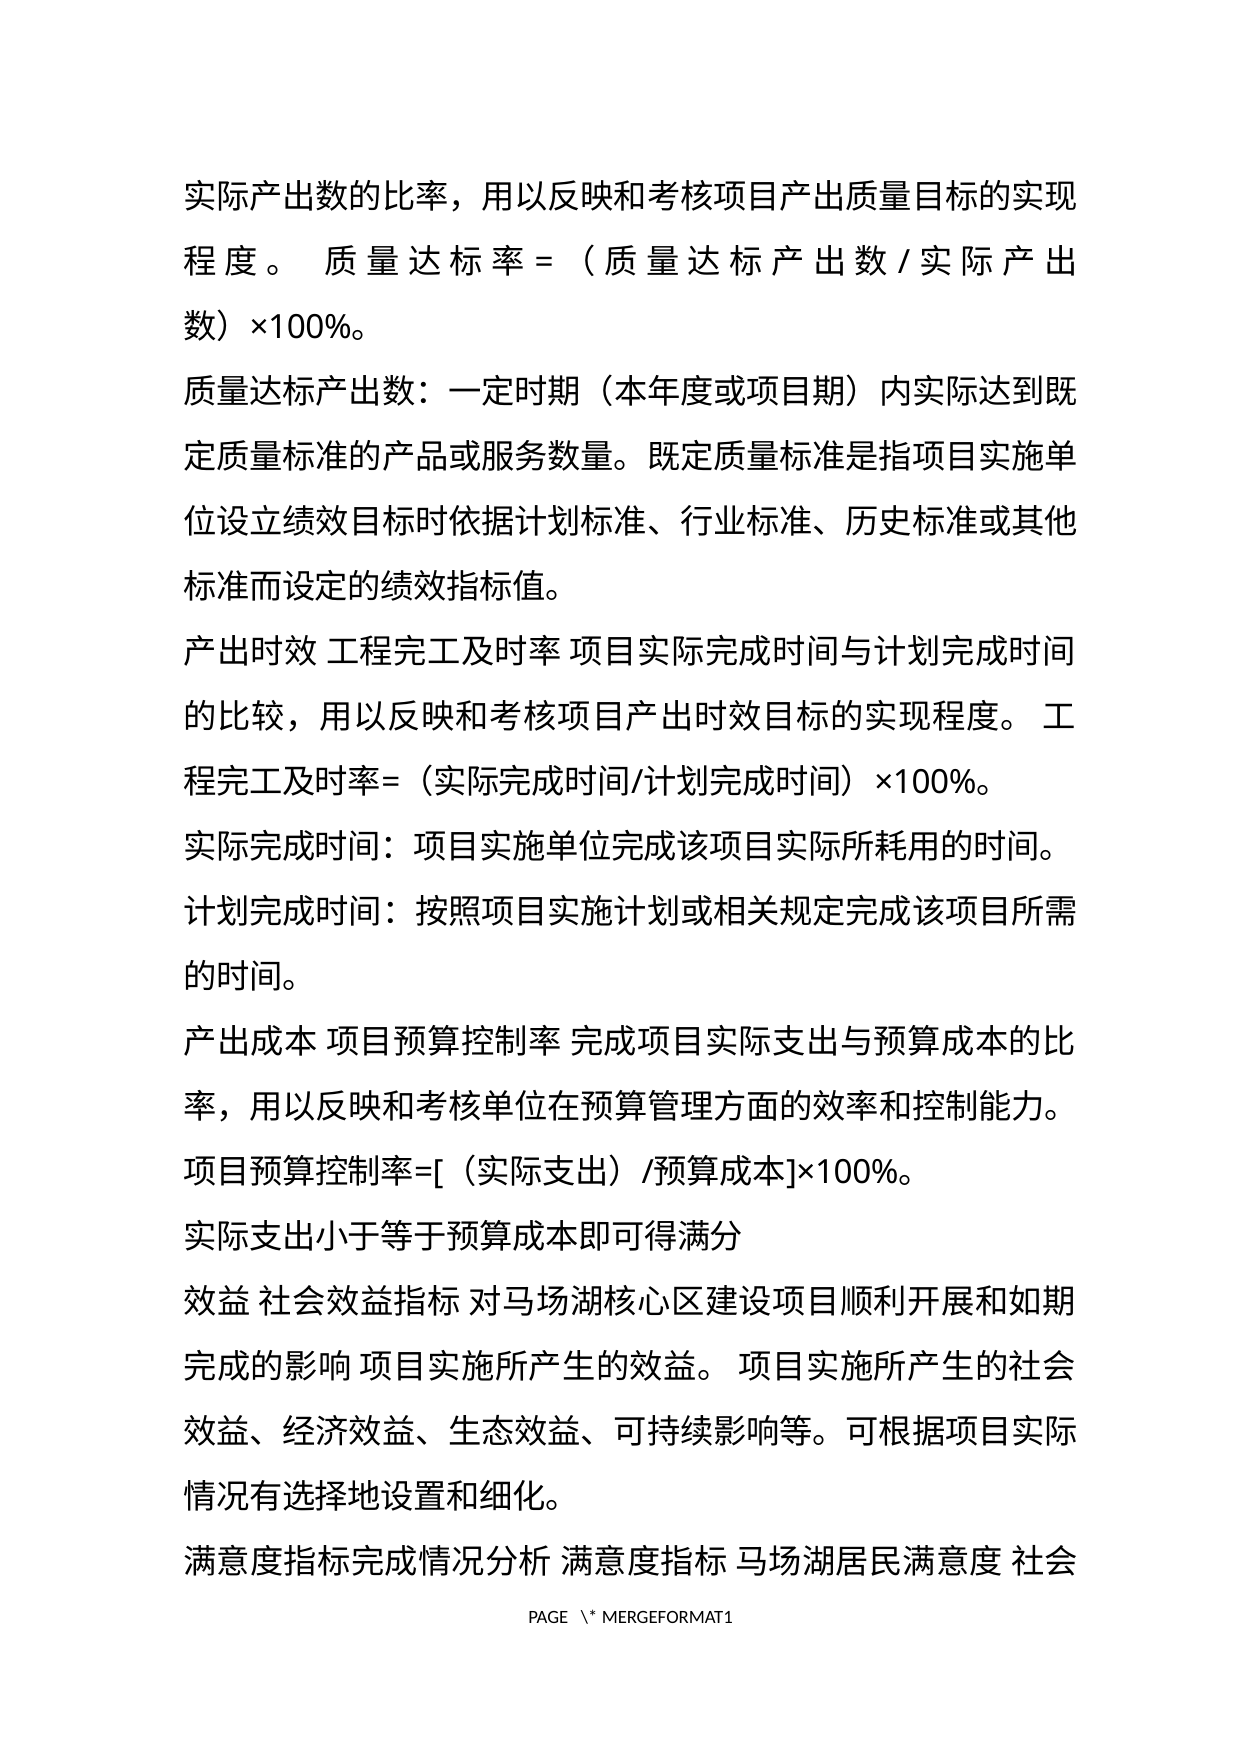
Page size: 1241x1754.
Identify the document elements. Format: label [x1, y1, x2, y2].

text [183, 162, 1078, 1592]
